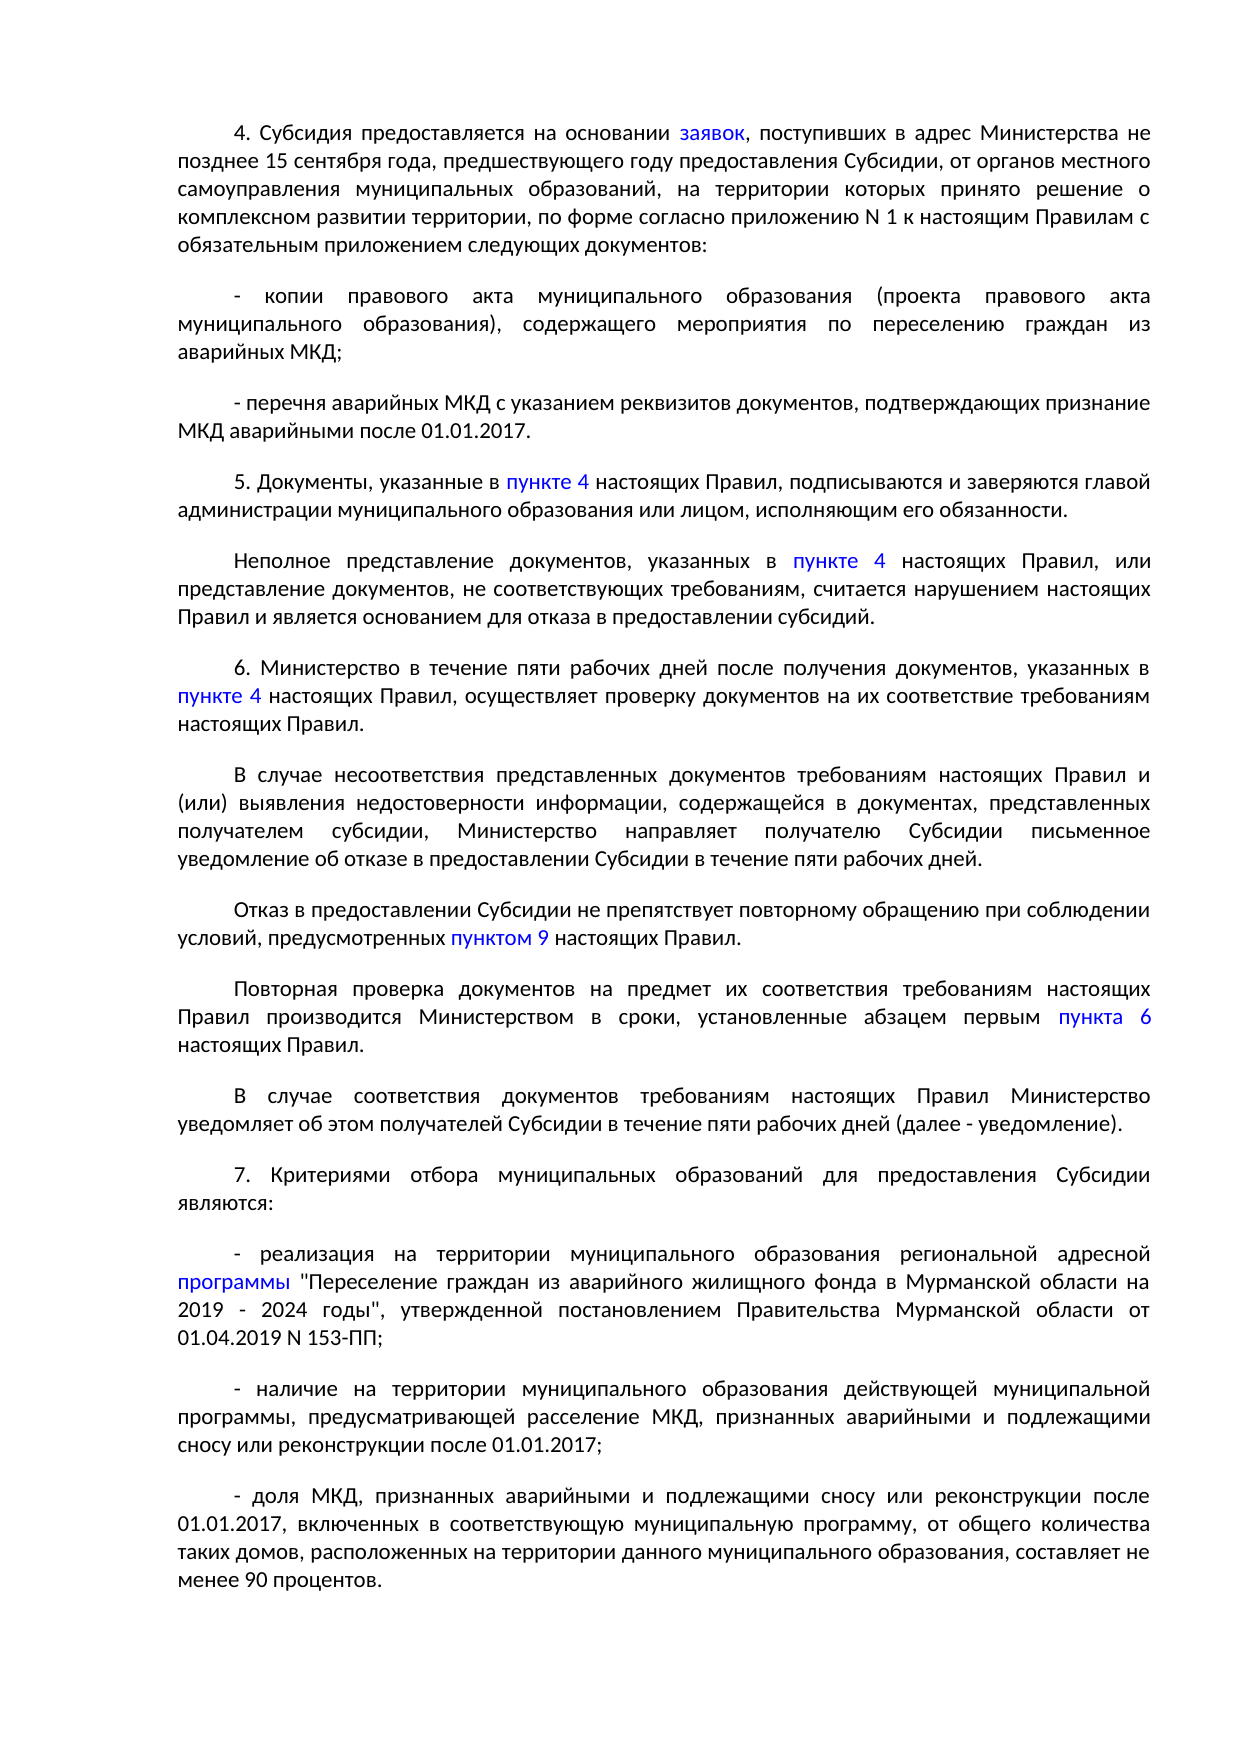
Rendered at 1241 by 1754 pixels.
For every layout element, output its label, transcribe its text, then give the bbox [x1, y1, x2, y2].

text - перечня аварийных МКД с указанием реквизитов документов, подтверждающих признание МКД аварийными после 01.01.2017. [177, 388, 1152, 444]
text 4. Субсидия предоставляется на основании заявок, поступивших в адрес Министерства не позднее 15 сентября года, предшествующего году предоставления Субсидии, от органов местного самоуправления муниципальных образований, на территории которых принято решение о комплексном развитии территории, по форме согласно приложению N 1 к настоящим Правилам с обязательным приложением следующих документов: [177, 118, 1152, 258]
text Неполное представление документов, указанных в пункте 4 настоящих Правил, или представление документов, не соответствующих требованиям, считается нарушением настоящих Правил и является основанием для отказа в предоставлении субсидий. [177, 546, 1152, 630]
text Отказ в предоставлении Субсидии не препятствует повторному обращению при соблюдении условий, предусмотренных пунктом 9 настоящих Правил. [177, 895, 1152, 951]
text В случае несоответствия представленных документов требованиям настоящих Правил и (или) выявления недостоверности информации, содержащейся в документах, представленных получателем субсидии, Министерство направляет получателю Субсидии письменное уведомление об отказе в предоставлении Субсидии в течение пяти рабочих дней. [177, 760, 1152, 872]
text 7. Критериями отбора муниципальных образований для предоставления Субсидии являются: [177, 1160, 1152, 1216]
text 6. Министерство в течение пяти рабочих дней после получения документов, указанных в пункте 4 настоящих Правил, осуществляет проверку документов на их соответствие требованиям настоящих Правил. [177, 653, 1152, 737]
text 5. Документы, указанные в пункте 4 настоящих Правил, подписываются и заверяются главой администрации муниципального образования или лицом, исполняющим его обязанности. [177, 467, 1152, 523]
text - наличие на территории муниципального образования действующей муниципальной программы, предусматривающей расселение МКД, признанных аварийными и подлежащими сносу или реконструкции после 01.01.2017; [177, 1374, 1152, 1458]
text - копии правового акта муниципального образования (проекта правового акта муниципального образования), содержащего мероприятия по переселению граждан из аварийных МКД; [177, 281, 1152, 365]
text - реализация на территории муниципального образования региональной адресной программы "Переселение граждан из аварийного жилищного фонда в Мурманской области на 2019 - 2024 годы", утвержденной постановлением Правительства Мурманской области от 01.04.2019 N 153-ПП; [177, 1239, 1152, 1351]
text Повторная проверка документов на предмет их соответствия требованиям настоящих Правил производится Министерством в сроки, установленные абзацем первым пункта 6 настоящих Правил. [177, 974, 1152, 1058]
text - доля МКД, признанных аварийными и подлежащими сносу или реконструкции после 01.01.2017, включенных в соответствующую муниципальную программу, от общего количества таких домов, расположенных на территории данного муниципального образования, составляет не менее 90 процентов. [177, 1481, 1152, 1593]
text В случае соответствия документов требованиям настоящих Правил Министерство уведомляет об этом получателей Субсидии в течение пяти рабочих дней (далее - уведомление). [177, 1081, 1152, 1137]
